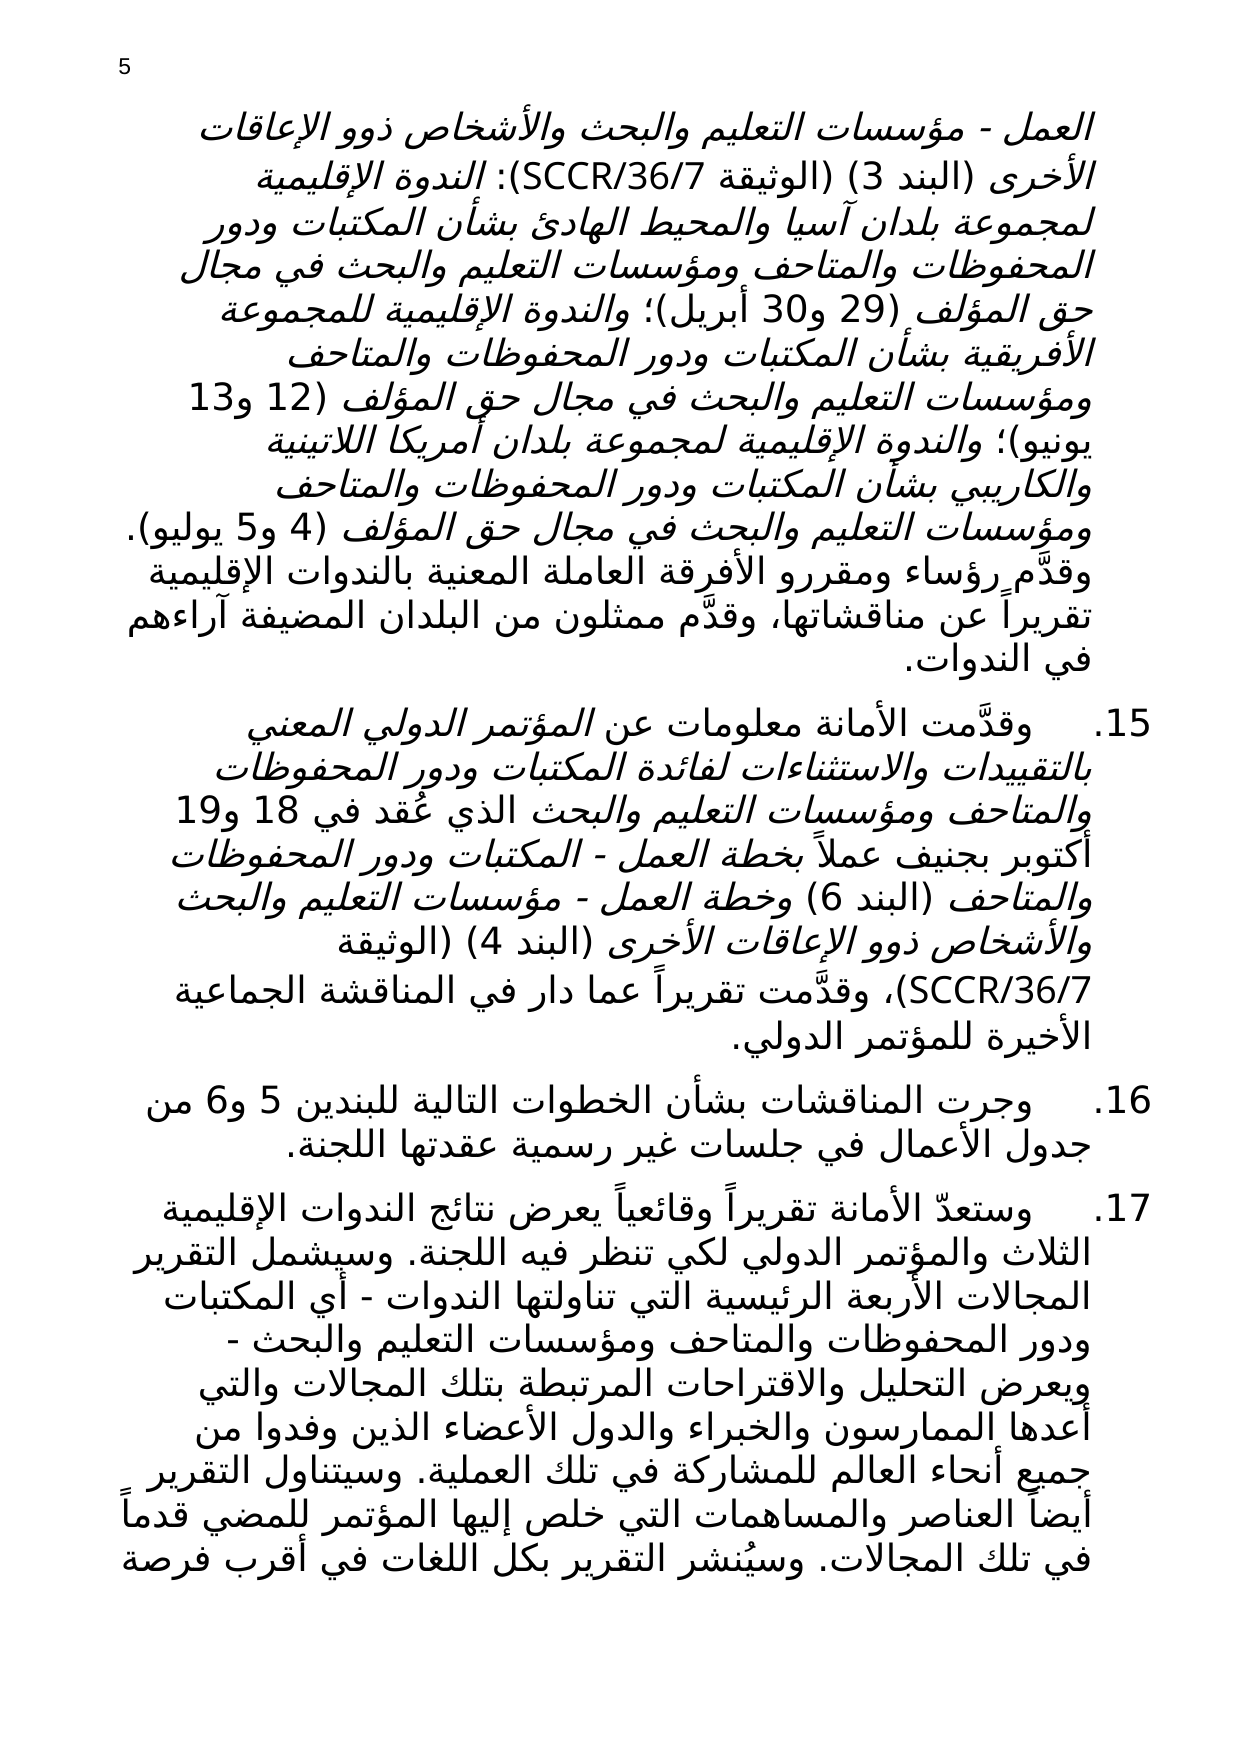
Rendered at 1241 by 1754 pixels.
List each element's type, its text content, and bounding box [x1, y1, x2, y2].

text وقدَّمت الأمانة معلومات عن المؤتمر الدولي المعني بالتقييدات والاستثناءات لفائدة المكتبات ودور المحفوظات والمتاحف ومؤسسات التعليم والبحث الذي عُقد في 18 و19 أكتوبر بجنيف عملاً بخطة العمل - المكتبات ودور المحفوظات والمتاحف (البند 6) وخطة العمل - مؤسسات التعليم والبحث والأشخاص ذوو الإعاقات الأخرى (البند 4) (الوثيقة SCCR/36/7)، وقدَّمت تقريراً عما دار في المناقشة الجماعية الأخيرة للمؤتمر الدولي. [118, 701, 1092, 1058]
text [118, 1187, 1092, 1580]
text وجرت المناقشات بشأن الخطوات التالية للبندين 5 و6 من جدول الأعمال في جلسات غير رسمية عقدتها اللجنة. [118, 1079, 1092, 1166]
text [118, 106, 1092, 681]
